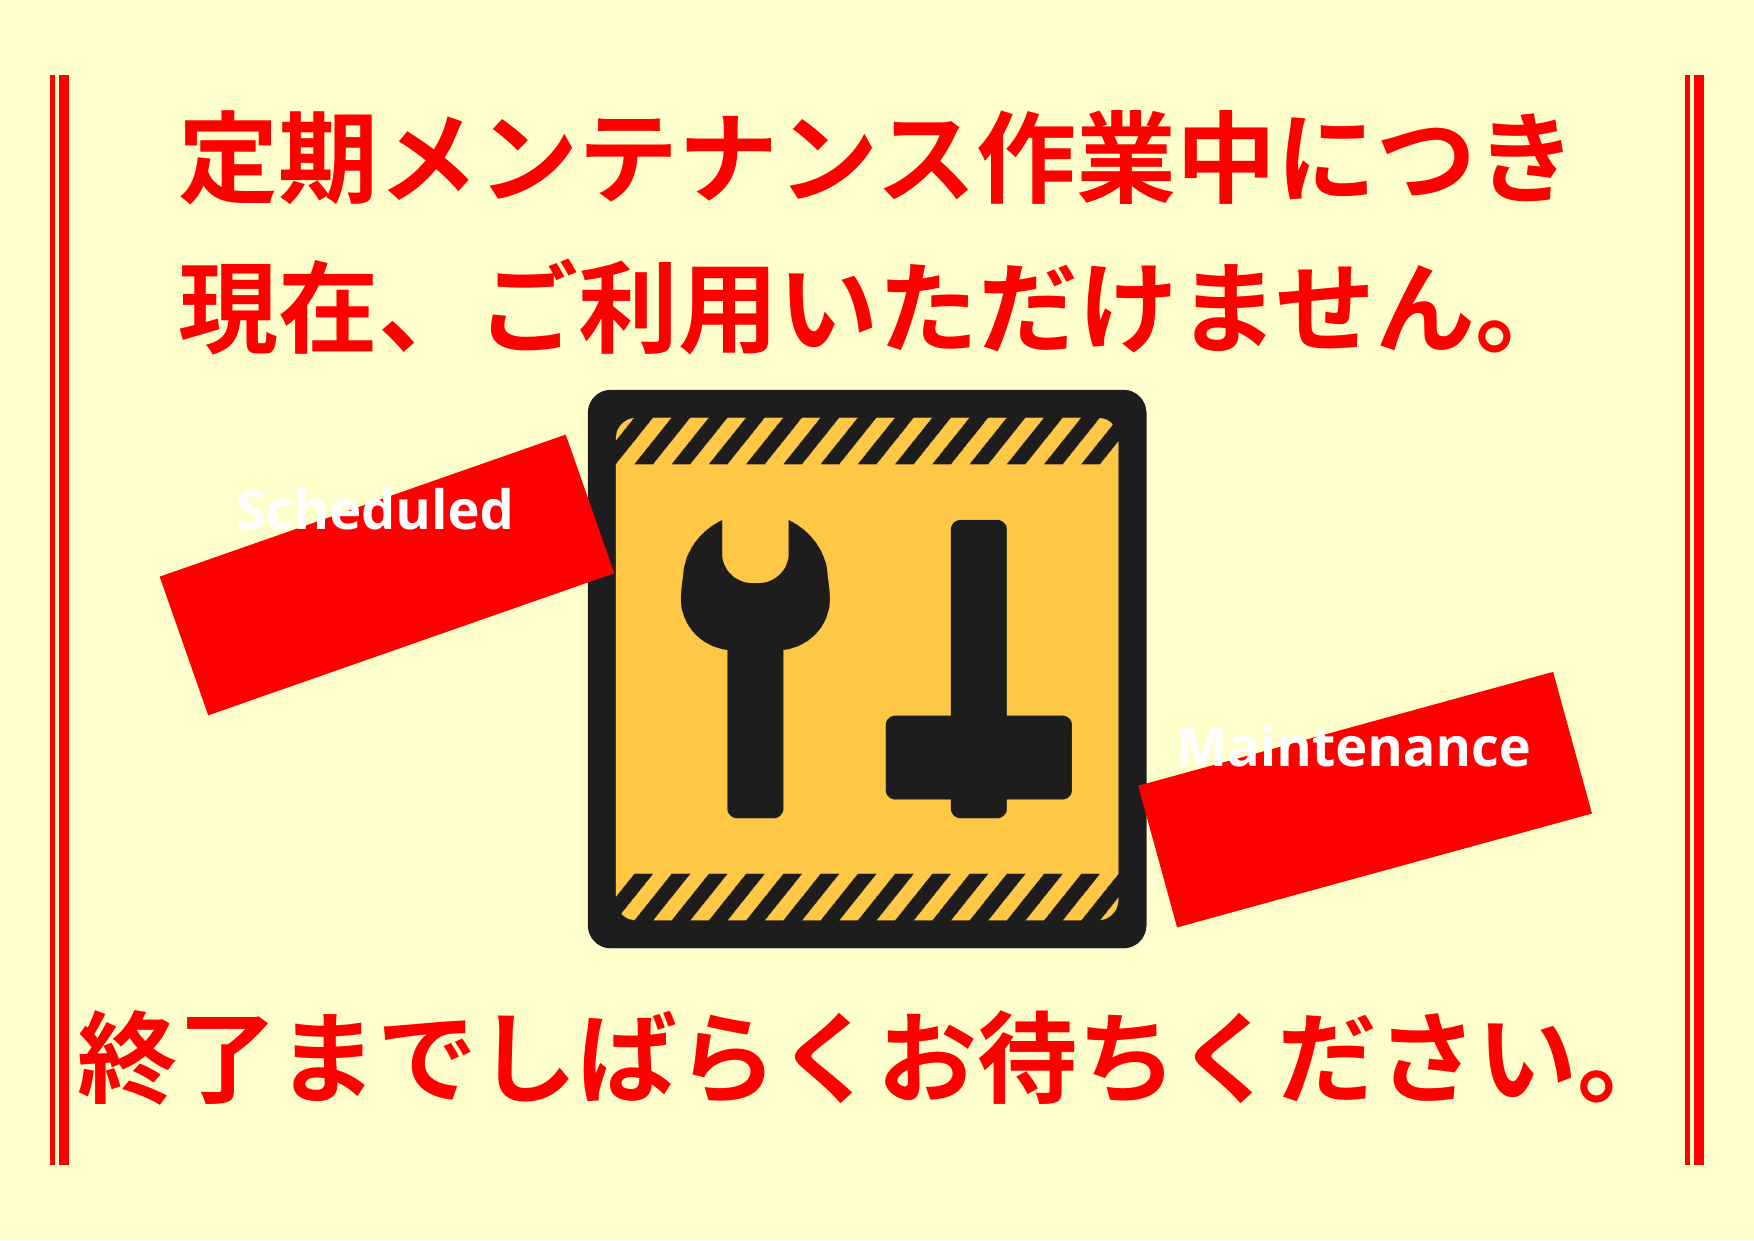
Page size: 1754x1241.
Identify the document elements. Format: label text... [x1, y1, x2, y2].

text 定期メンテナンス作業中につき [75, 76, 1679, 226]
text 現在、ご利用いただけません。 [75, 226, 1679, 376]
picture [541, 343, 1193, 995]
text 終了までしばらくお待ちください。 [75, 976, 1679, 1126]
